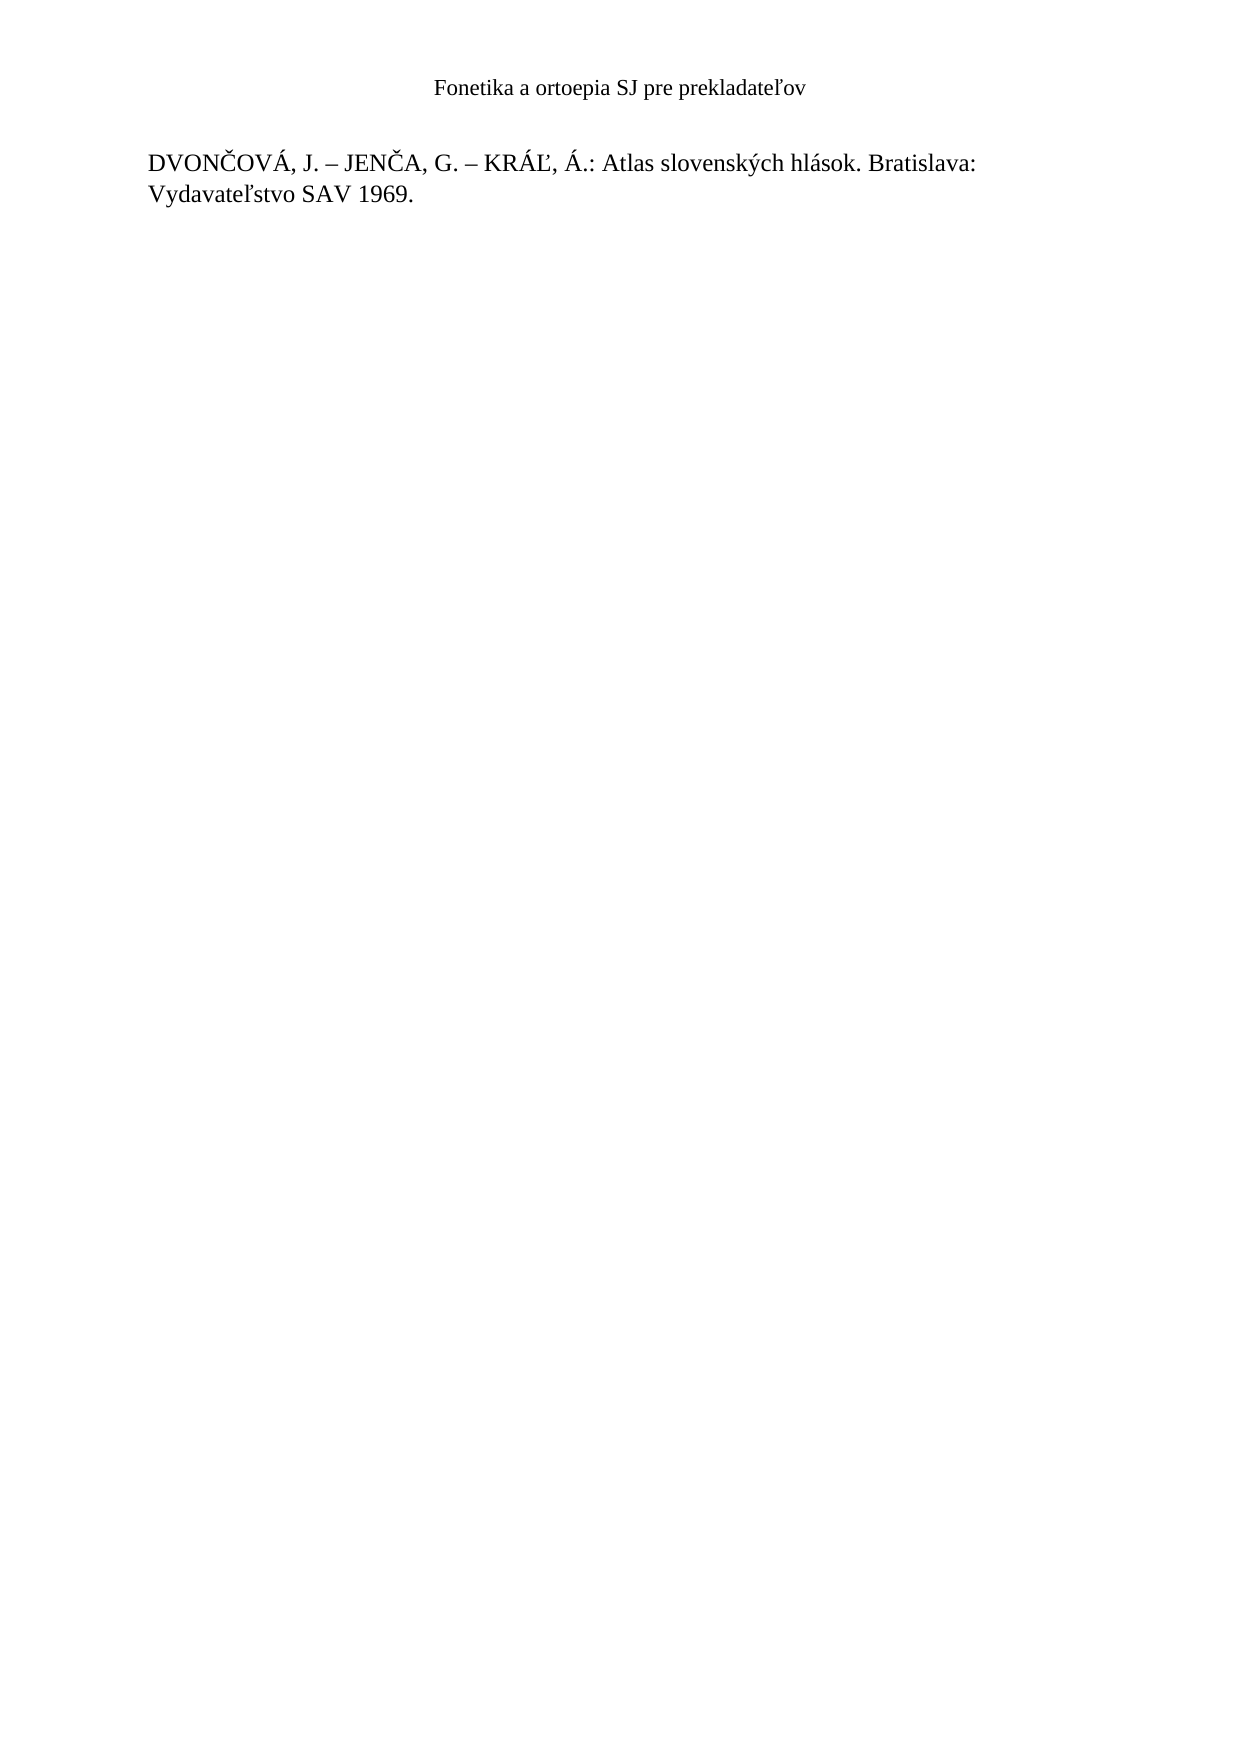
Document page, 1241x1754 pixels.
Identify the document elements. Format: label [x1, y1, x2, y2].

text [148, 148, 1093, 207]
